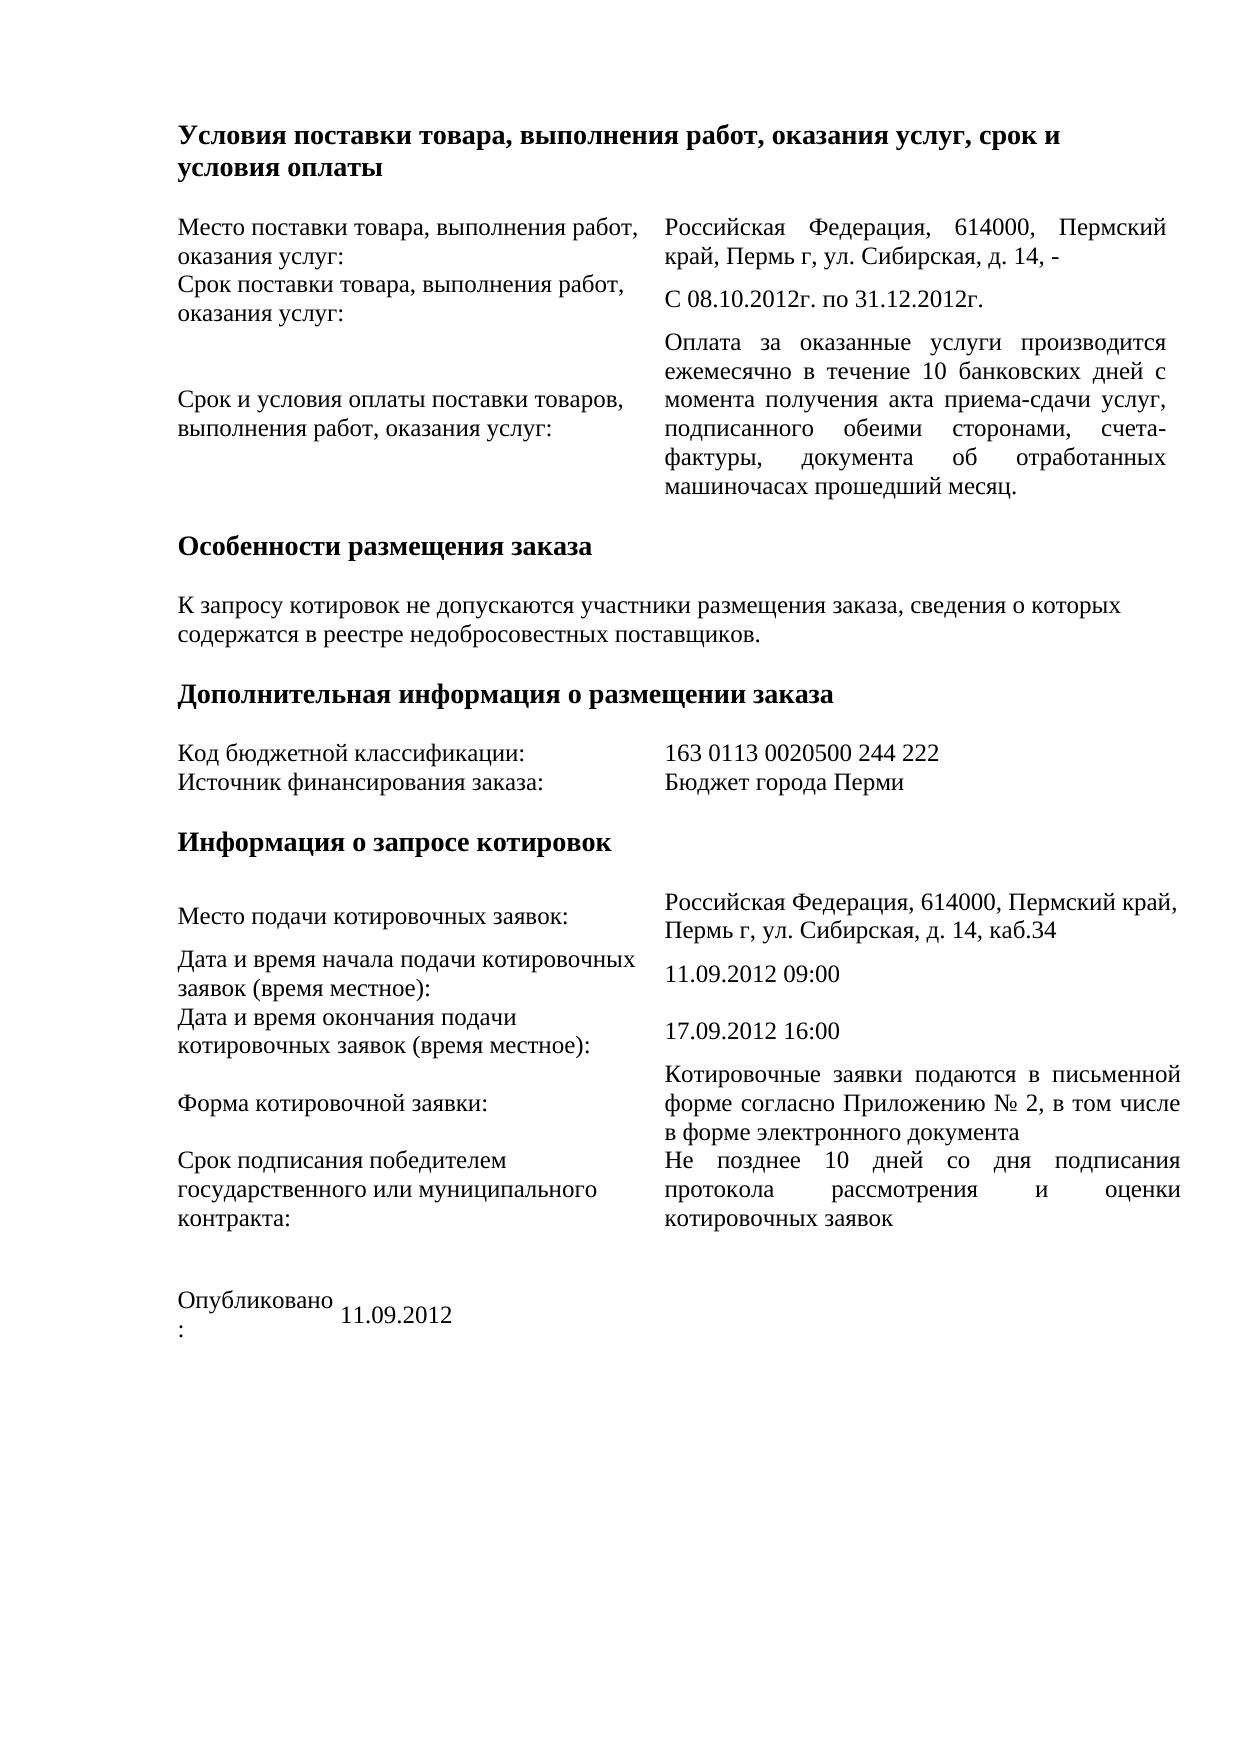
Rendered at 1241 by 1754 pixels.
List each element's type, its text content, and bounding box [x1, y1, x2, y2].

table_header Российская Федерация, 614000, Пермский край, Пермь г, ул. Сибирская, д. 14, каб.34 [664, 887, 1181, 944]
text Информация о запросе котировок [177, 825, 1152, 858]
table_cell Дата и время начала подачи котировочных заявок (время местное): [177, 944, 664, 1002]
table_header Место поставки товара, выполнения работ, оказания услуг: [177, 212, 664, 269]
table_header Российская Федерация, 614000, Пермский край, Пермь г, ул. Сибирская, д. 14, - [664, 212, 1167, 269]
table_header Код бюджетной классификации: [177, 739, 664, 767]
table_cell Срок и условия оплаты поставки товаров, выполнения работ, оказания услуг: [177, 327, 664, 499]
table_cell Котировочные заявки подаются в письменной форме согласно Приложению № 2, в том числе в форме электронного документа [664, 1059, 1181, 1146]
table_cell Не позднее 10 дней со дня подписания протокола рассмотрения и оценки котировочных заявок [664, 1146, 1181, 1232]
text Особенности размещения заказа [177, 529, 1152, 561]
text Дополнительная информация о размещении заказа [177, 677, 1152, 709]
table_header 11.09.2012 [340, 1286, 453, 1343]
table_cell Срок подписания победителем государственного или муниципального контракта: [177, 1146, 664, 1232]
table_cell Оплата за оказанные услуги производится ежемесячно в течение 10 банковских дней с момента получения акта приема-сдачи услуг, подписанного обеими сторонами, счета-фактуры, документа об отработанных машиночасах прошедший месяц. [664, 327, 1167, 499]
table_cell Бюджет города Перми [664, 767, 939, 796]
table_cell Форма котировочной заявки: [177, 1059, 664, 1146]
table_header Место подачи котировочных заявок: [177, 887, 664, 944]
table_cell Дата и время окончания подачи котировочных заявок (время местное): [177, 1002, 664, 1059]
table_header Опубликовано: [177, 1286, 340, 1343]
text К запросу котировок не допускаются участники размещения заказа, сведения о которых содержатся в реестре недобросовестных поставщиков. [177, 590, 1152, 648]
table_cell Источник финансирования заказа: [177, 767, 664, 796]
table_cell С 08.10.2012г. по 31.12.2012г. [664, 270, 1167, 327]
table_cell 17.09.2012 16:00 [664, 1002, 1181, 1059]
table_cell Срок поставки товара, выполнения работ, оказания услуг: [177, 270, 664, 327]
text Условия поставки товара, выполнения работ, оказания услуг, срок и условия оплаты [177, 118, 1152, 183]
table_cell 11.09.2012 09:00 [664, 944, 1181, 1002]
table_header 163 0113 0020500 244 222 [664, 739, 939, 767]
